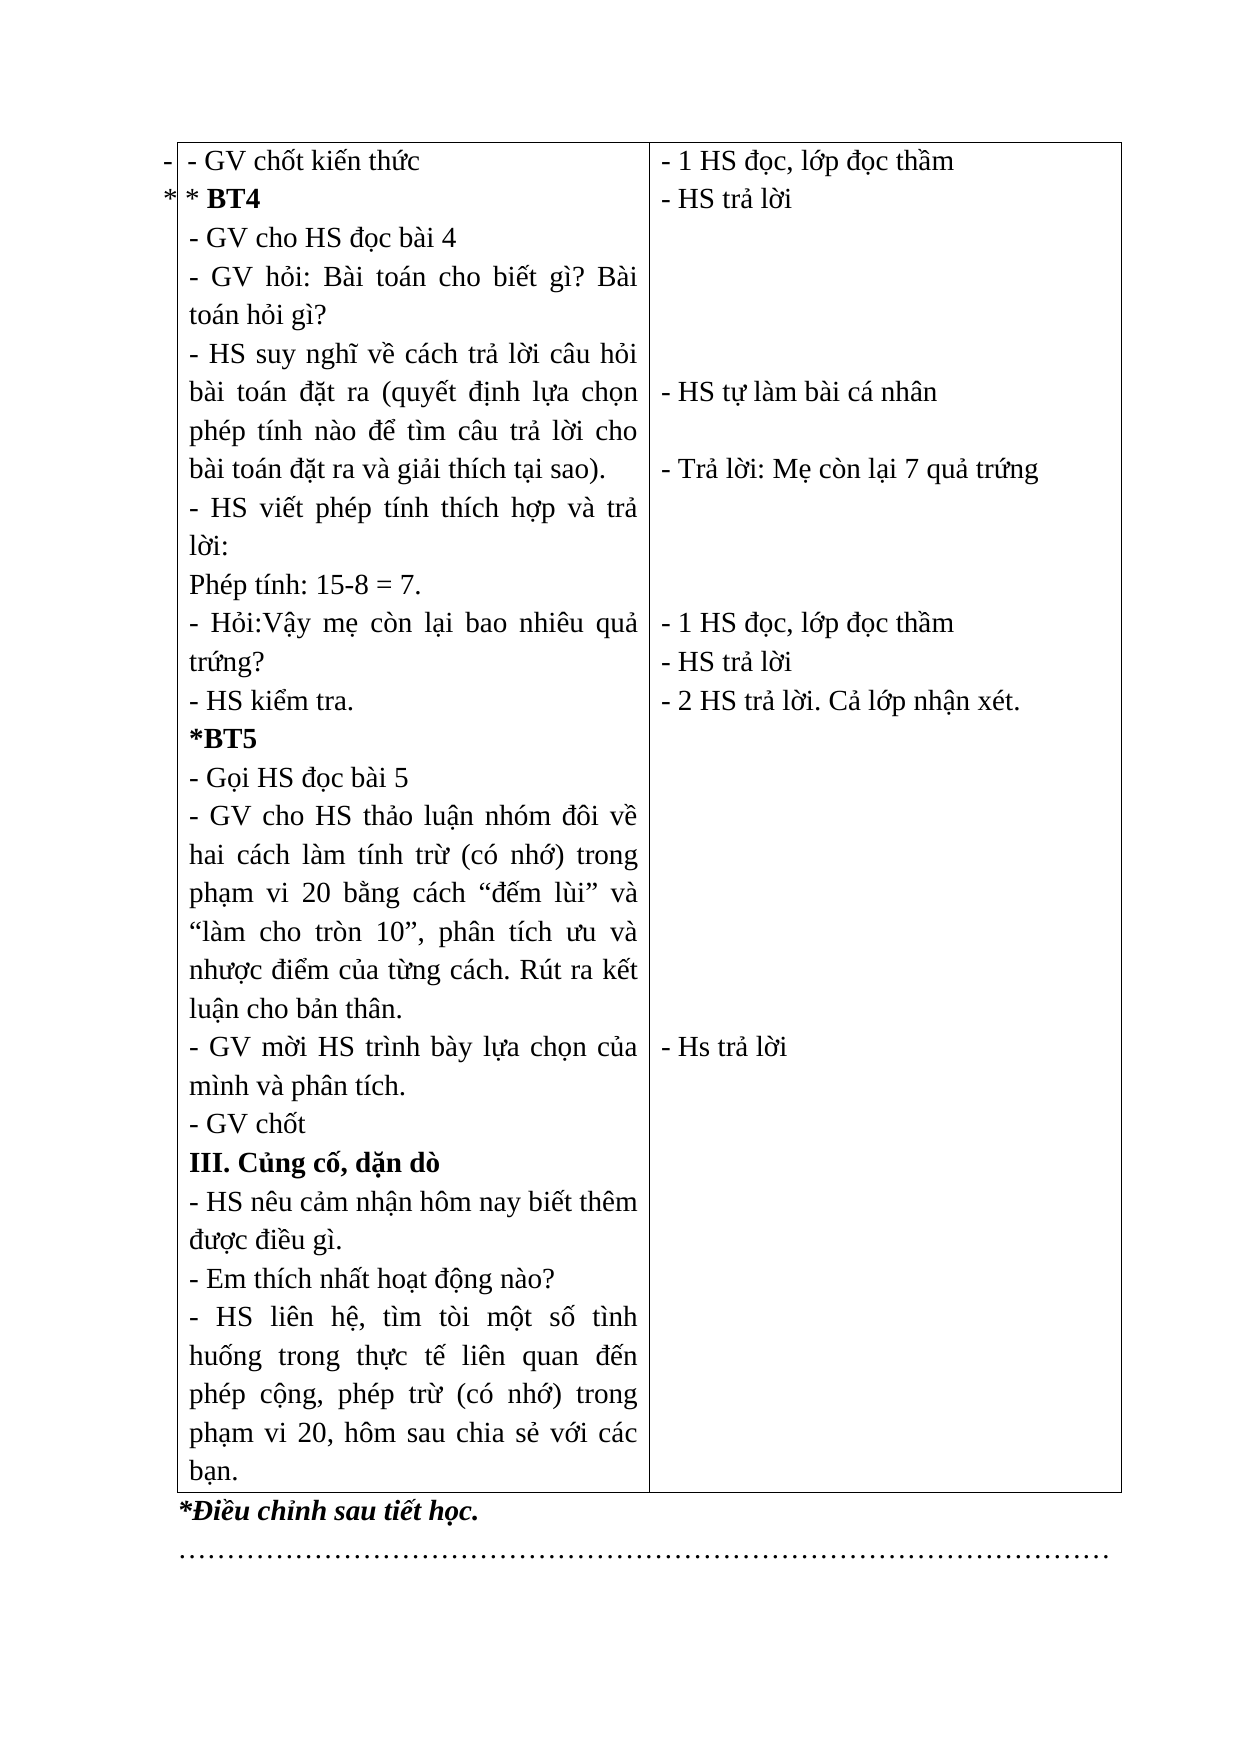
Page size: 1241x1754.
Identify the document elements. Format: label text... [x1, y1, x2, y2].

text *Điều chỉnh sau tiết học. [177, 1493, 1152, 1527]
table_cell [650, 143, 1121, 1492]
text …………………………………………………………………………………… [177, 1532, 1152, 1565]
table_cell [178, 143, 649, 1492]
